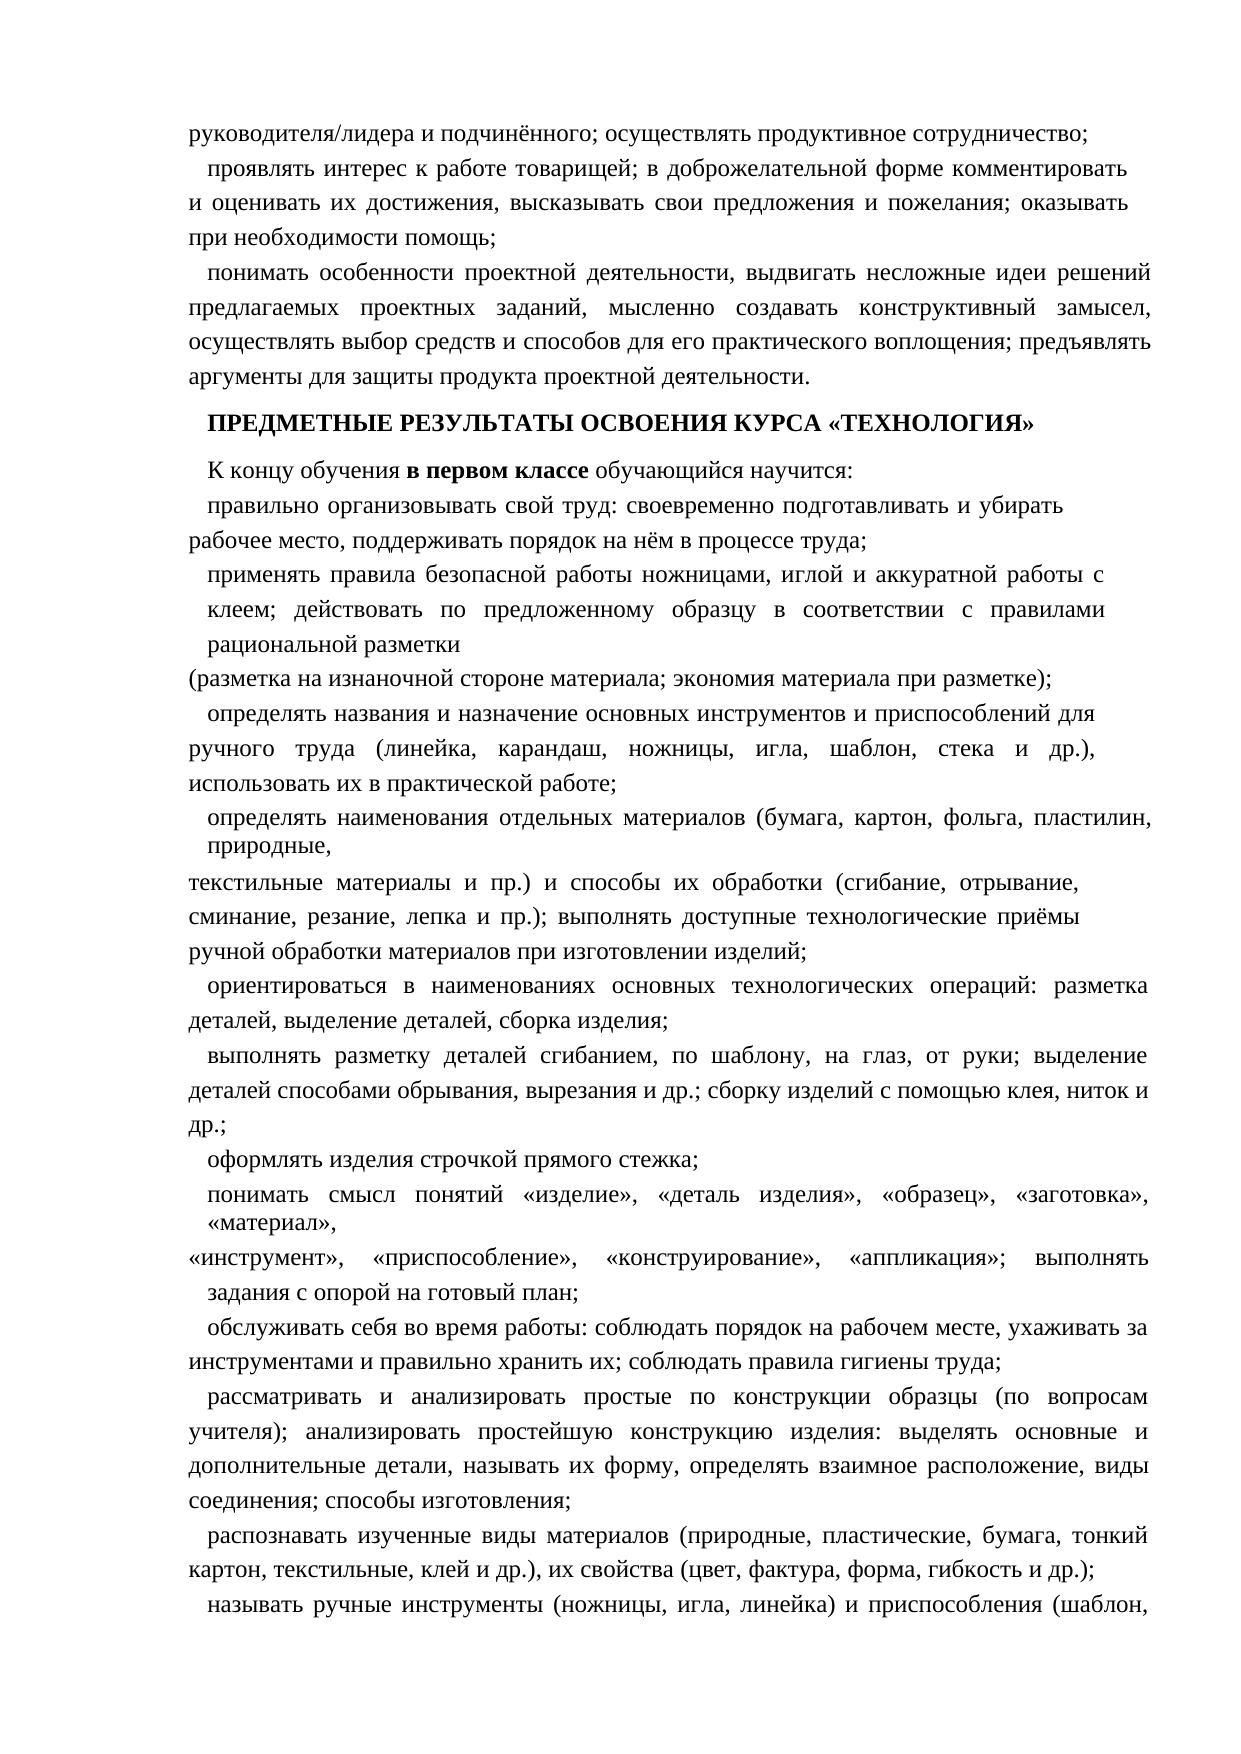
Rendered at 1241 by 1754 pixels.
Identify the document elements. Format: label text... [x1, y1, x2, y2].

text ориентироваться в наименованиях основных технологических операций: разметка деталей, выделение деталей, сборка изделия; [188, 971, 1149, 1034]
text проявлять интерес к работе товарищей; в доброжелательной форме комментировать и оценивать их достижения, высказывать свои предложения и пожелания; оказывать при необходимости помощь; [188, 153, 1128, 251]
text правильно организовывать свой труд: своевременно подготавливать и убирать рабочее место, поддерживать порядок на нём в процессе труда; [188, 490, 1064, 553]
text рассматривать и анализировать простые по конструкции образцы (по вопросам учителя); анализировать простейшую конструкцию изделия: выделять основные и дополнительные детали, называть их форму, определять взаимное расположение, виды соединения; способы изготовления; [188, 1381, 1149, 1514]
text применять правила безопасной работы ножницами, иглой и аккуратной работы с клеем; действовать по предложенному образцу в соответствии с правилами рациональной разметки [207, 559, 1105, 658]
text распознавать изученные виды материалов (природные, пластические, бумага, тонкий картон, текстильные, клей и др.), их свойства (цвет, фактура, форма, гибкость и др.); [188, 1520, 1149, 1583]
text ПРЕДМЕТНЫЕ РЕЗУЛЬТАТЫ ОСВОЕНИЯ КУРСА «ТЕХНОЛОГИЯ» [207, 408, 1152, 436]
text оформлять изделия строчкой прямого стежка; [207, 1144, 1149, 1173]
text К концу обучения в первом классе обучающийся научится: [207, 455, 1152, 484]
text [188, 1589, 1149, 1618]
text понимать особенности проектной деятельности, выдвигать несложные идеи решений предлагаемых проектных заданий, мысленно создавать конструктивный замысел, осуществлять выбор средств и способов для его практического воплощения; предъявлять аргументы для защиты продукта проектной деятельности. [188, 257, 1152, 390]
text понимать смысл понятий «изделие», «деталь изделия», «образец», «заготовка», «материал», [207, 1179, 1149, 1236]
text определять наименования отдельных материалов (бумага, картон, фольга, пластилин, природные, [207, 802, 1152, 860]
text «инструмент», «приспособление», «конструирование», «аппликация»; выполнять задания с опорой на готовый план; [188, 1242, 1149, 1306]
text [188, 118, 1105, 147]
text текстильные материалы и пр.) и способы их обработки (сгибание, отрывание, сминание, резание, лепка и пр.); выполнять доступные технологические приёмы ручной обработки материалов при изготовлении изделий; [188, 867, 1080, 965]
text выполнять разметку деталей сгибанием, по шаблону, на глаз, от руки; выделение деталей способами обрывания, вырезания и др.; сборку изделий с помощью клея, ниток и др.; [188, 1040, 1149, 1138]
text (разметка на изнаночной стороне материала; экономия материала при разметке); [188, 663, 1152, 692]
text обслуживать себя во время работы: соблюдать порядок на рабочем месте, ухаживать за инструментами и правильно хранить их; соблюдать правила гигиены труда; [188, 1312, 1149, 1375]
text определять названия и назначение основных инструментов и приспособлений для ручного труда (линейка, карандаш, ножницы, игла, шаблон, стека и др.), использовать их в практической работе; [188, 698, 1095, 796]
